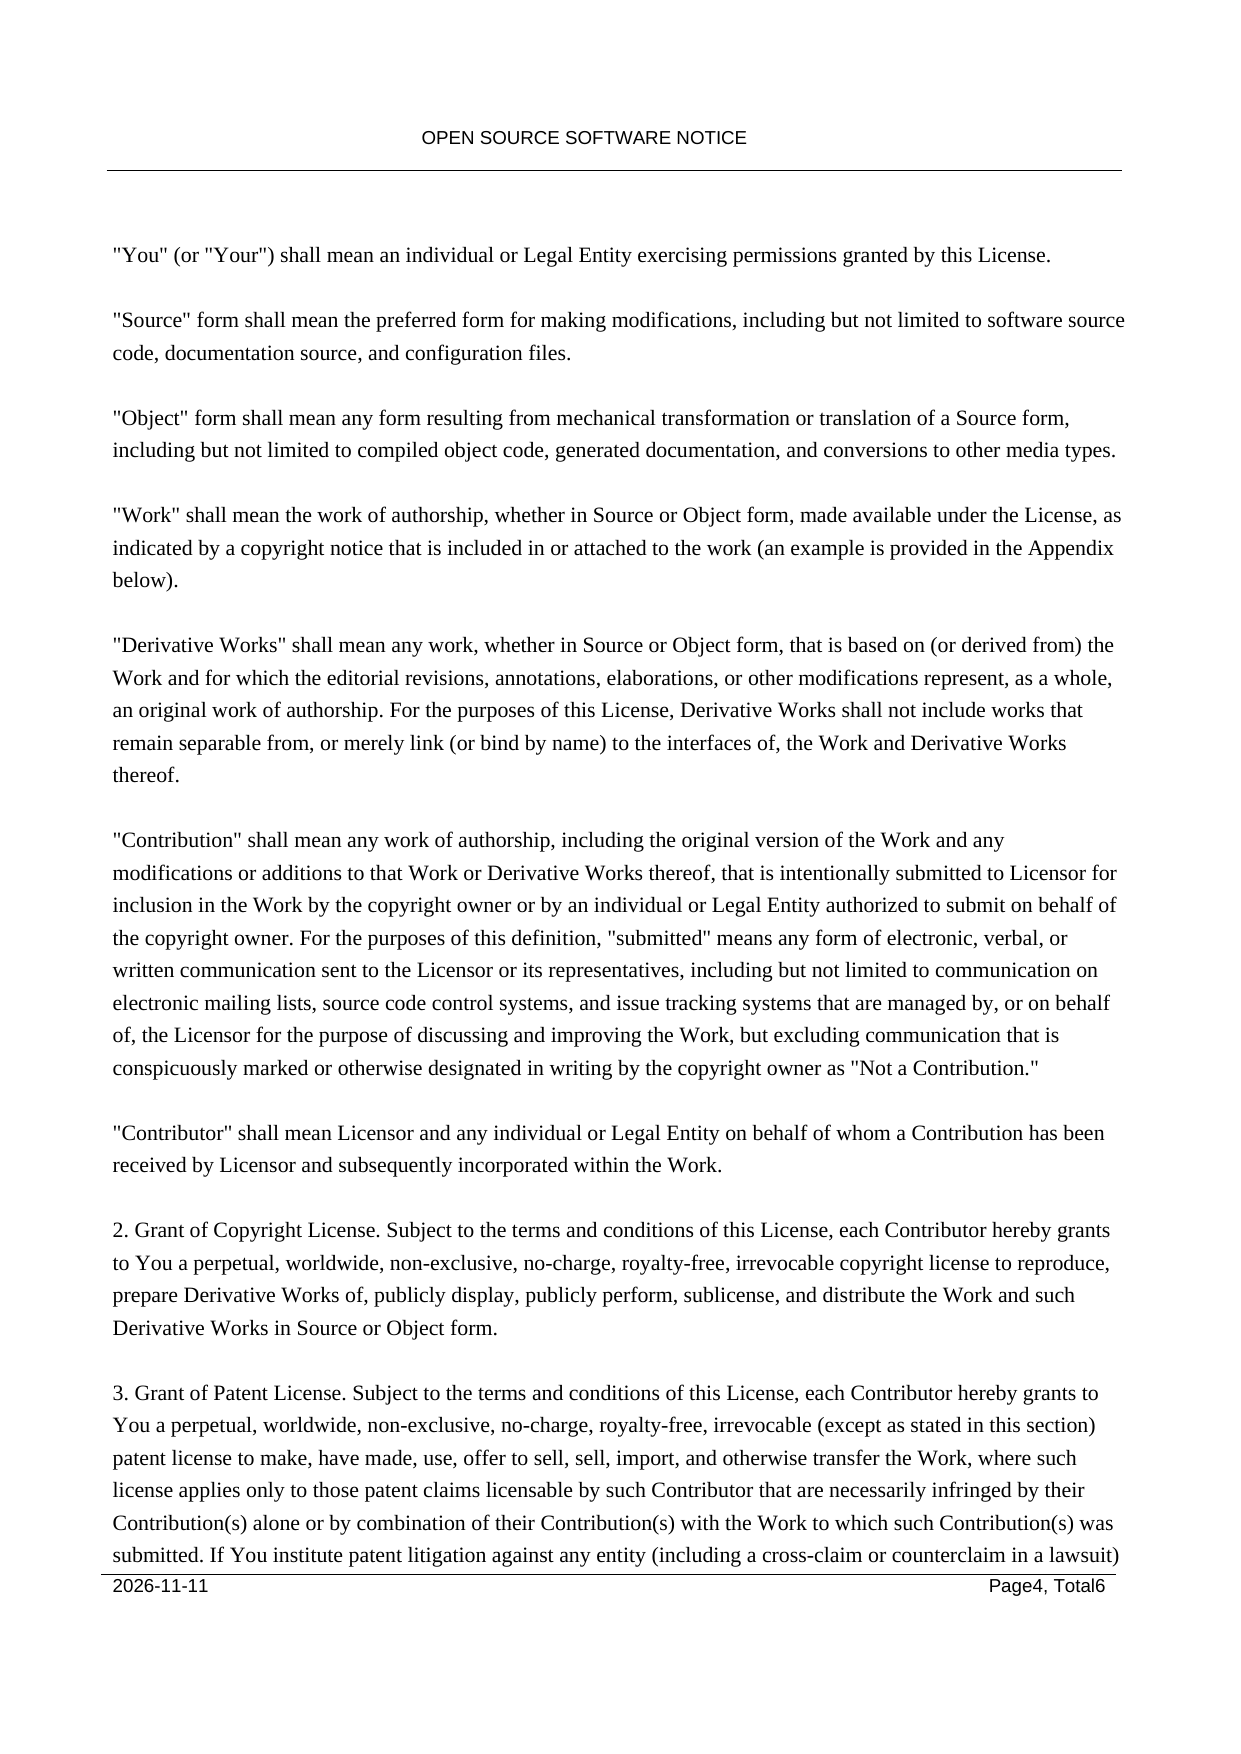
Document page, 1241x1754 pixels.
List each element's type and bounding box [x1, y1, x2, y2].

text [112, 206, 1128, 1571]
